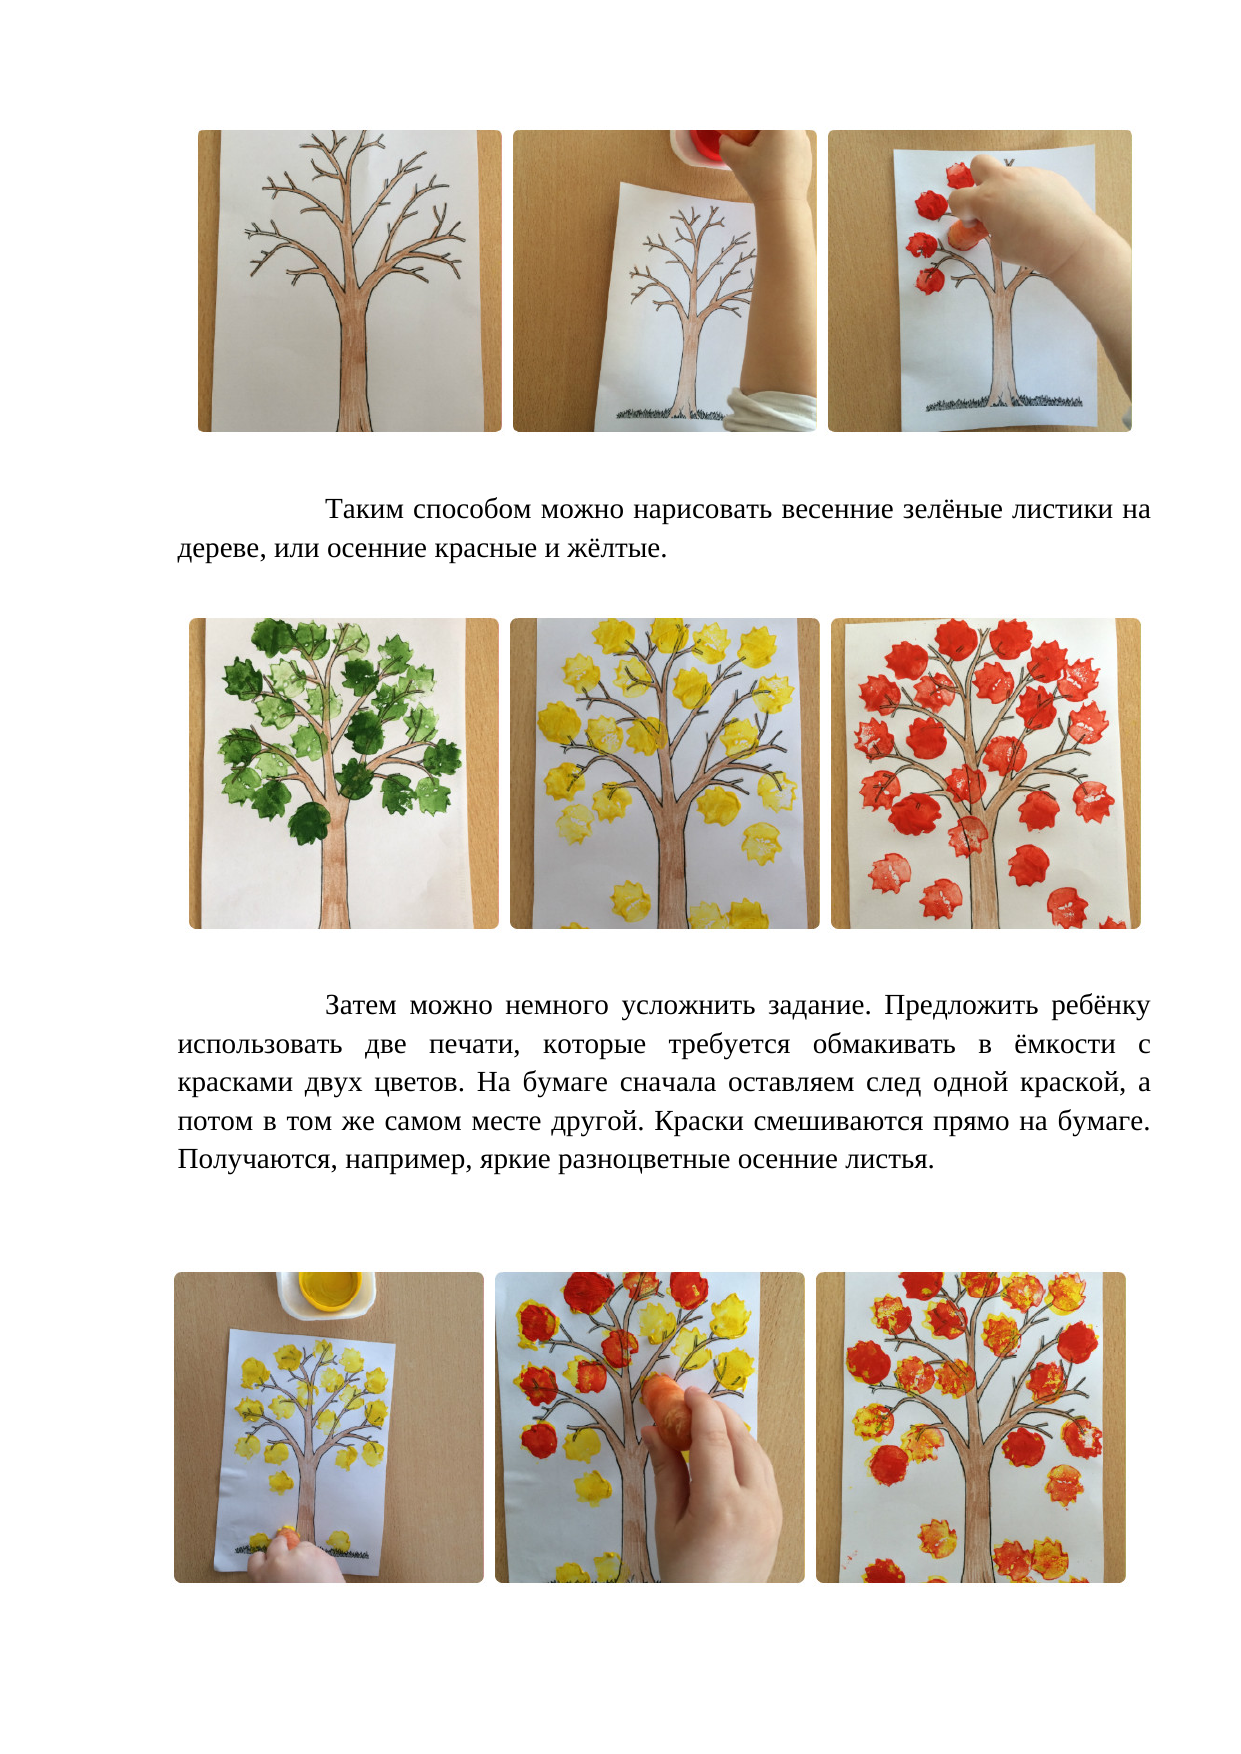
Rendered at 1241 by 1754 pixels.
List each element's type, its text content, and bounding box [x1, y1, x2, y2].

text Таким способом можно нарисовать весенние зелёные листики на дереве, или осенние красные и жёлтые. [177, 491, 1152, 563]
picture [186, 118, 1143, 443]
picture [177, 606, 1152, 940]
picture [162, 1260, 1137, 1594]
text Затем можно немного усложнить задание. Предложить ребёнку использовать две печати, которые требуется обмакивать в ёмкости с красками двух цветов. На бумаге сначала оставляем след одной краской, а потом в том же самом месте другой. Краски смешиваются прямо на бумаге. Получаются, например, яркие разноцветные осенние листья. [177, 987, 1152, 1175]
